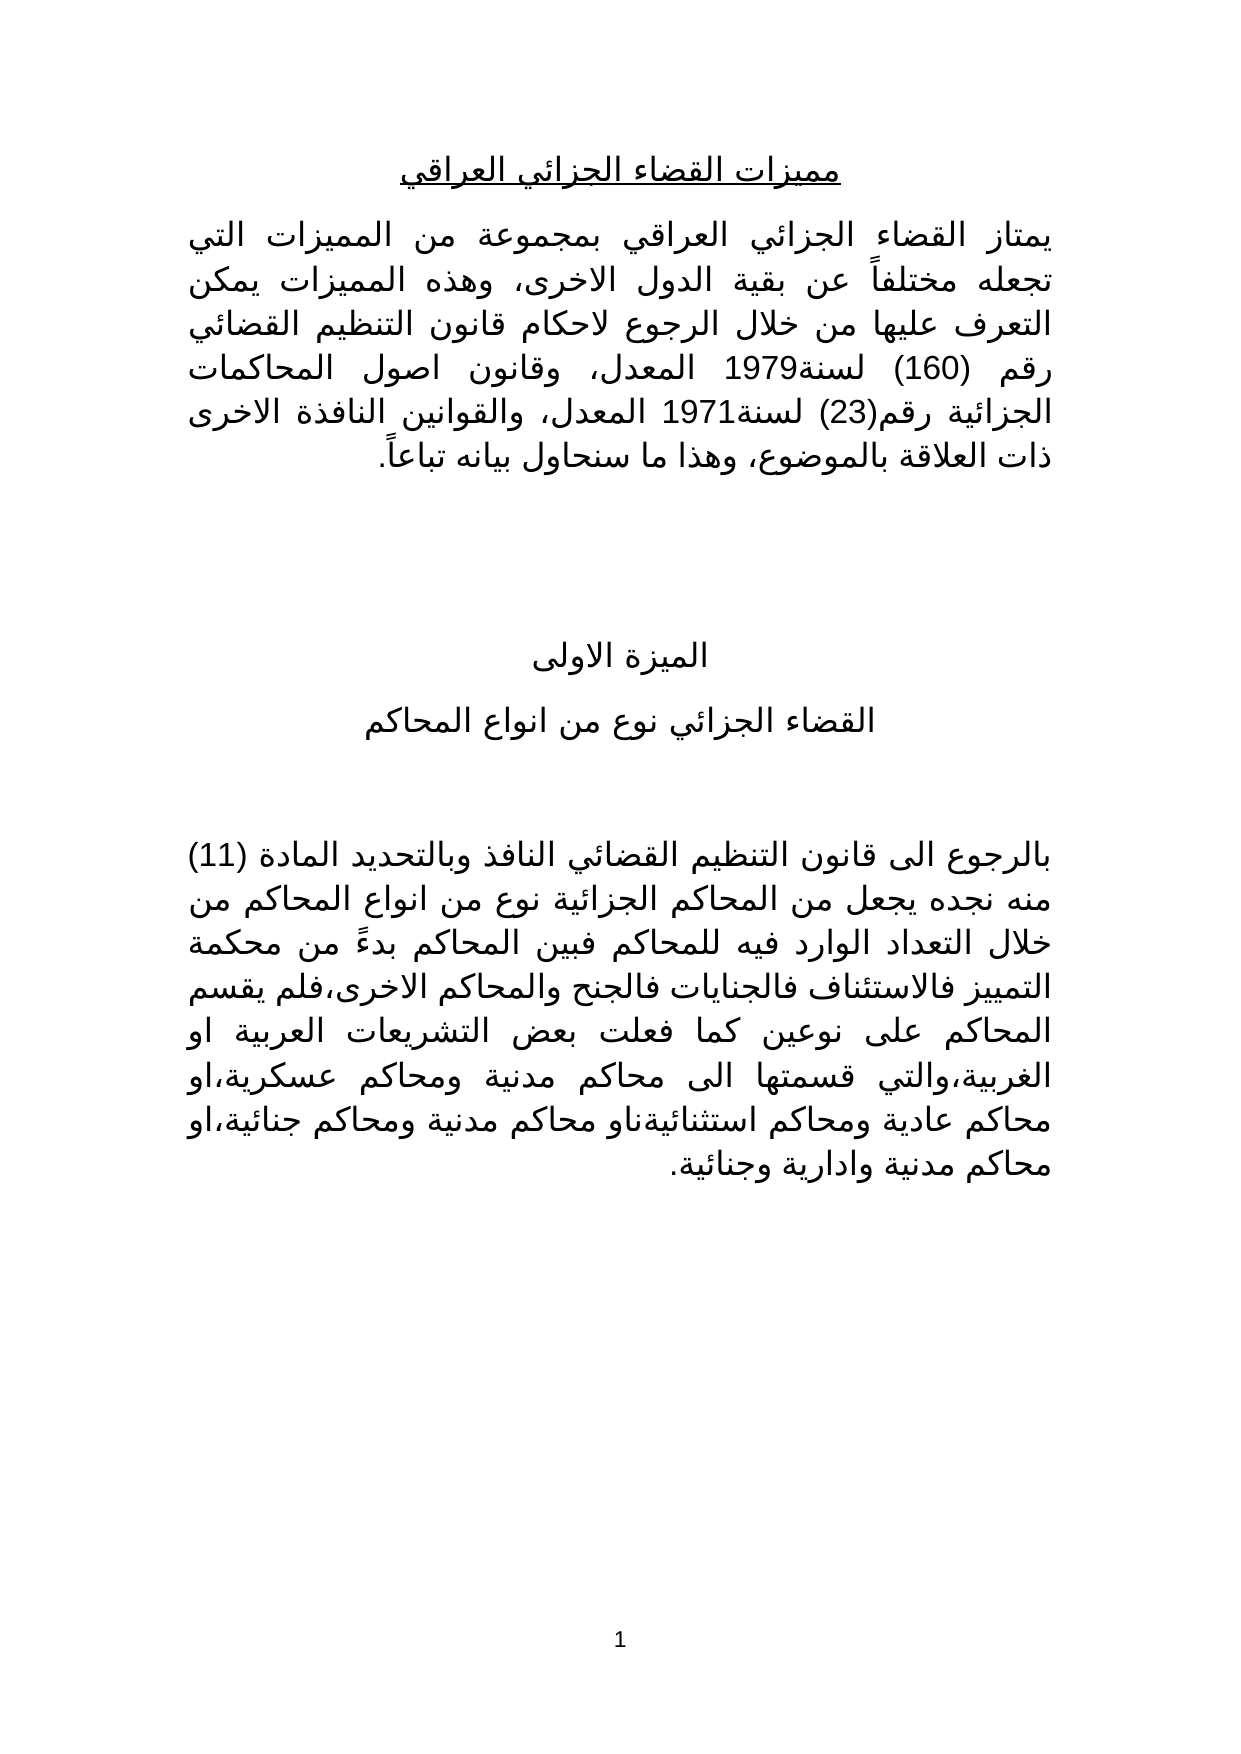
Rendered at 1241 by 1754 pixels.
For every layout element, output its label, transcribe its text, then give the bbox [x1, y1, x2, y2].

text يمتاز القضاء الجزائي العراقي بمجموعة من المميزات التي تجعله مختلفاً عن بقية الدول الاخرى، وهذه المميزات يمكن التعرف عليها من خلال الرجوع لاحكام قانون التنظيم القضائي رقم (160) لسنة1979 المعدل، وقانون اصول المحاكمات الجزائية رقم(23) لسنة1971 المعدل، والقوانين النافذة الاخرى ذات العلاقة بالموضوع، وهذا ما سنحاول بيانه تباعاً. [187, 215, 1053, 475]
text مميزات القضاء الجزائي العراقي [187, 150, 1053, 189]
text الميزة الاولى [187, 636, 1053, 675]
text القضاء الجزائي نوع من انواع المحاكم [187, 702, 1053, 741]
text بالرجوع الى قانون التنظيم القضائي النافذ وبالتحديد المادة (11) منه نجده يجعل من المحاكم الجزائية نوع من انواع المحاكم من خلال التعداد الوارد فيه للمحاكم فبين المحاكم بدءً من محكمة التمييز فالاستئناف فالجنايات فالجنح والمحاكم الاخرى،فلم يقسم المحاكم على نوعين كما فعلت بعض التشريعات العربية او الغربية،والتي قسمتها الى محاكم مدنية ومحاكم عسكرية،او محاكم عادية ومحاكم استثنائيةناو محاكم مدنية ومحاكم جنائية،او محاكم مدنية وادارية وجنائية. [187, 835, 1053, 1182]
